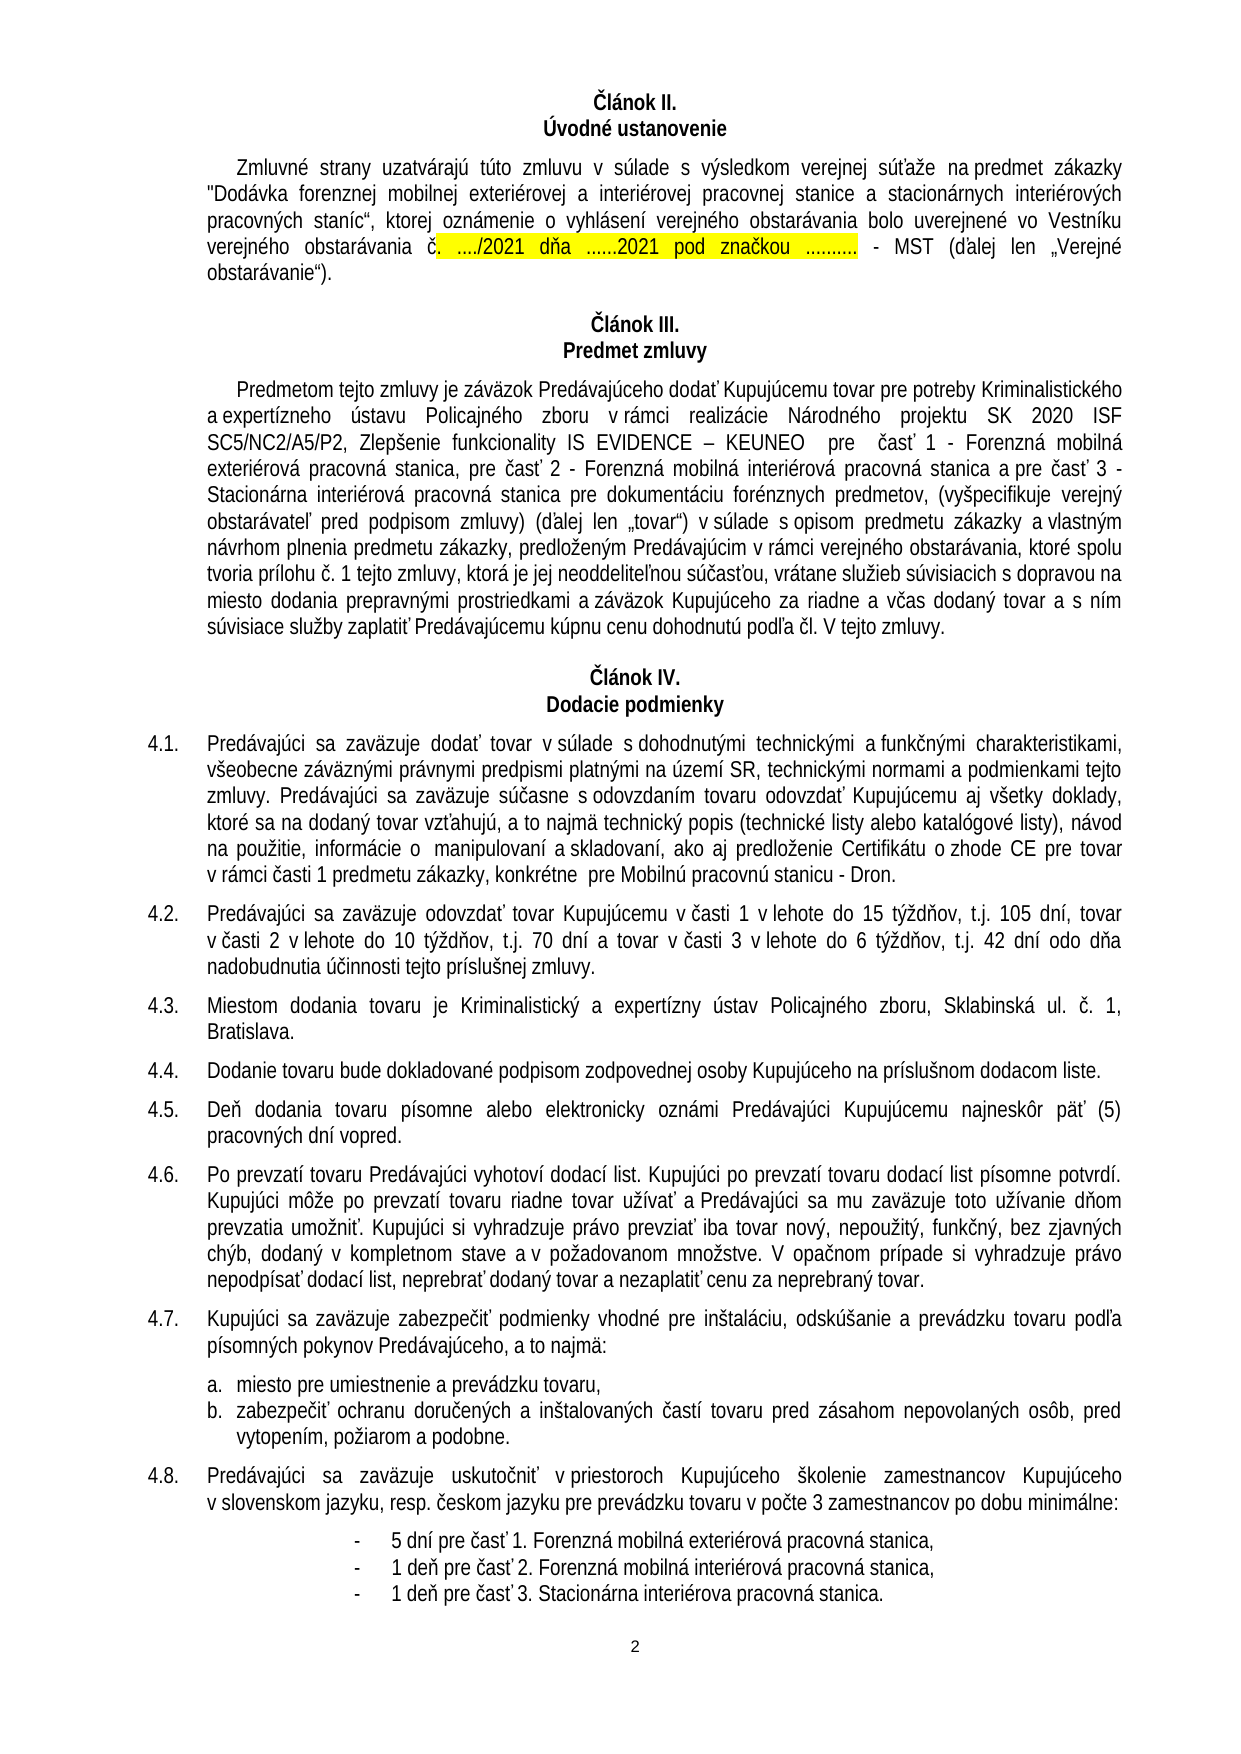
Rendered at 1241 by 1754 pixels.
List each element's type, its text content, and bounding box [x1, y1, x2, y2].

list Predávajúci sa zaväzuje uskutočniť v priestoroch Kupujúceho školenie zamestnancov Kupujúceho v slovenskom jazyku, resp. českom jazyku pre prevádzku tovaru v počte 3 zamestnancov po dobu minimálne: [148, 1462, 1122, 1515]
text Článok IV. [148, 664, 1122, 691]
text Dodacie podmienky [148, 691, 1122, 717]
list miesto pre umiestnenie a prevádzku tovaru, [207, 1371, 1122, 1397]
list 5 dní pre časť 1. Forenzná mobilná exteriérová pracovná stanica, [354, 1527, 1122, 1554]
list Kupujúci sa zaväzuje zabezpečiť podmienky vhodné pre inštaláciu, odskúšanie a prevádzku tovaru podľa písomných pokynov Predávajúceho, a to najmä: [148, 1305, 1122, 1358]
list Predávajúci sa zaväzuje odovzdať tovar Kupujúcemu v časti 1 v lehote do 15 týždňov, t.j. 105 dní, tovar v časti 2 v lehote do 10 týždňov, t.j. 70 dní a tovar v časti 3 v lehote do 6 týždňov, t.j. 42 dní odo dňa nadobudnutia účinnosti tejto príslušnej zmluvy. [148, 900, 1122, 979]
text Úvodné ustanovenie [148, 115, 1122, 141]
list Predávajúci sa zaväzuje dodať tovar v súlade s dohodnutými technickými a funkčnými charakteristikami, všeobecne záväznými právnymi predpismi platnými na území SR, technickými normami a podmienkami tejto zmluvy. Predávajúci sa zaväzuje súčasne s odovzdaním tovaru odovzdať Kupujúcemu aj všetky doklady, ktoré sa na dodaný tovar vzťahujú, a to najmä technický popis (technické listy alebo katalógové listy), návod na použitie, informácie o manipulovaní a skladovaní, ako aj predloženie Certifikátu o zhode CE pre tovar v rámci časti 1 predmetu zákazky, konkrétne pre Mobilnú pracovnú stanicu - Dron. [148, 729, 1122, 888]
list Deň dodania tovaru písomne alebo elektronicky oznámi Predávajúci Kupujúcemu najneskôr päť (5) pracovných dní vopred. [148, 1096, 1122, 1148]
list 1 deň pre časť 3. Stacionárna interiérova pracovná stanica. [354, 1580, 1122, 1606]
list Miestom dodania tovaru je Kriminalistický a expertízny ústav Policajného zboru, Sklabinská ul. č. 1, Bratislava. [148, 992, 1122, 1044]
list Po prevzatí tovaru Predávajúci vyhotoví dodací list. Kupujúci po prevzatí tovaru dodací list písomne potvrdí. Kupujúci môže po prevzatí tovaru riadne tovar užívať a Predávajúci sa mu zaväzuje toto užívanie dňom prevzatia umožniť. Kupujúci si vyhradzuje právo prevziať iba tovar nový, nepoužitý, funkčný, bez zjavných chýb, dodaný v kompletnom stave a v požadovanom množstve. V opačnom prípade si vyhradzuje právo nepodpísať dodací list, neprebrať dodaný tovar a nezaplatiť cenu za neprebraný tovar. [148, 1161, 1122, 1293]
text Článok II. [148, 89, 1122, 115]
text Článok III. [148, 311, 1122, 337]
list Predmetom tejto zmluvy je záväzok Predávajúceho dodať Kupujúcemu tovar pre potreby Kriminalistického a expertízneho ústavu Policajného zboru v rámci realizácie Národného projektu SK 2020 ISF SC5/NC2/A5/P2, Zlepšenie funkcionality IS EVIDENCE – KEUNEO pre časť 1 - Forenzná mobilná exteriérová pracovná stanica, pre časť 2 - Forenzná mobilná interiérová pracovná stanica a pre časť 3 - Stacionárna interiérová pracovná stanica pre dokumentáciu forénznych predmetov, (vyšpecifikuje verejný obstarávateľ pred podpisom zmluvy) (ďalej len „tovar“) v súlade s opisom predmetu zákazky a vlastným návrhom plnenia predmetu zákazky, predloženým Predávajúcim v rámci verejného obstarávania, ktoré spolu tvoria prílohu č. 1 tejto zmluvy, ktorá je jej neoddeliteľnou súčasťou, vrátane služieb súvisiacich s dopravou na miesto dodania prepravnými prostriedkami a záväzok Kupujúceho za riadne a včas dodaný tovar a s ním súvisiace služby zaplatiť Predávajúcemu kúpnu cenu dohodnutú podľa čl. V tejto zmluvy. [207, 376, 1122, 639]
text Predmet zmluvy [148, 337, 1122, 363]
list zabezpečiť ochranu doručených a inštalovaných častí tovaru pred zásahom nepovolaných osôb, pred vytopením, požiarom a podobne. [207, 1397, 1122, 1449]
list 1 deň pre časť 2. Forenzná mobilná interiérová pracovná stanica, [354, 1554, 1122, 1580]
list Zmluvné strany uzatvárajú túto zmluvu v súlade s výsledkom verejnej súťaže na predmet zákazky "Dodávka forenznej mobilnej exteriérovej a interiérovej pracovnej stanice a stacionárnych interiérových pracovných staníc“, ktorej oznámenie o vyhlásení verejného obstarávania bolo uverejnené vo Vestníku verejného obstarávania č. ..../2021 dňa ......2021 pod značkou .......... - MST (ďalej len „Verejné obstarávanie“). [207, 154, 1122, 286]
list Dodanie tovaru bude dokladované podpisom zodpovednej osoby Kupujúceho na príslušnom dodacom liste. [148, 1057, 1122, 1083]
